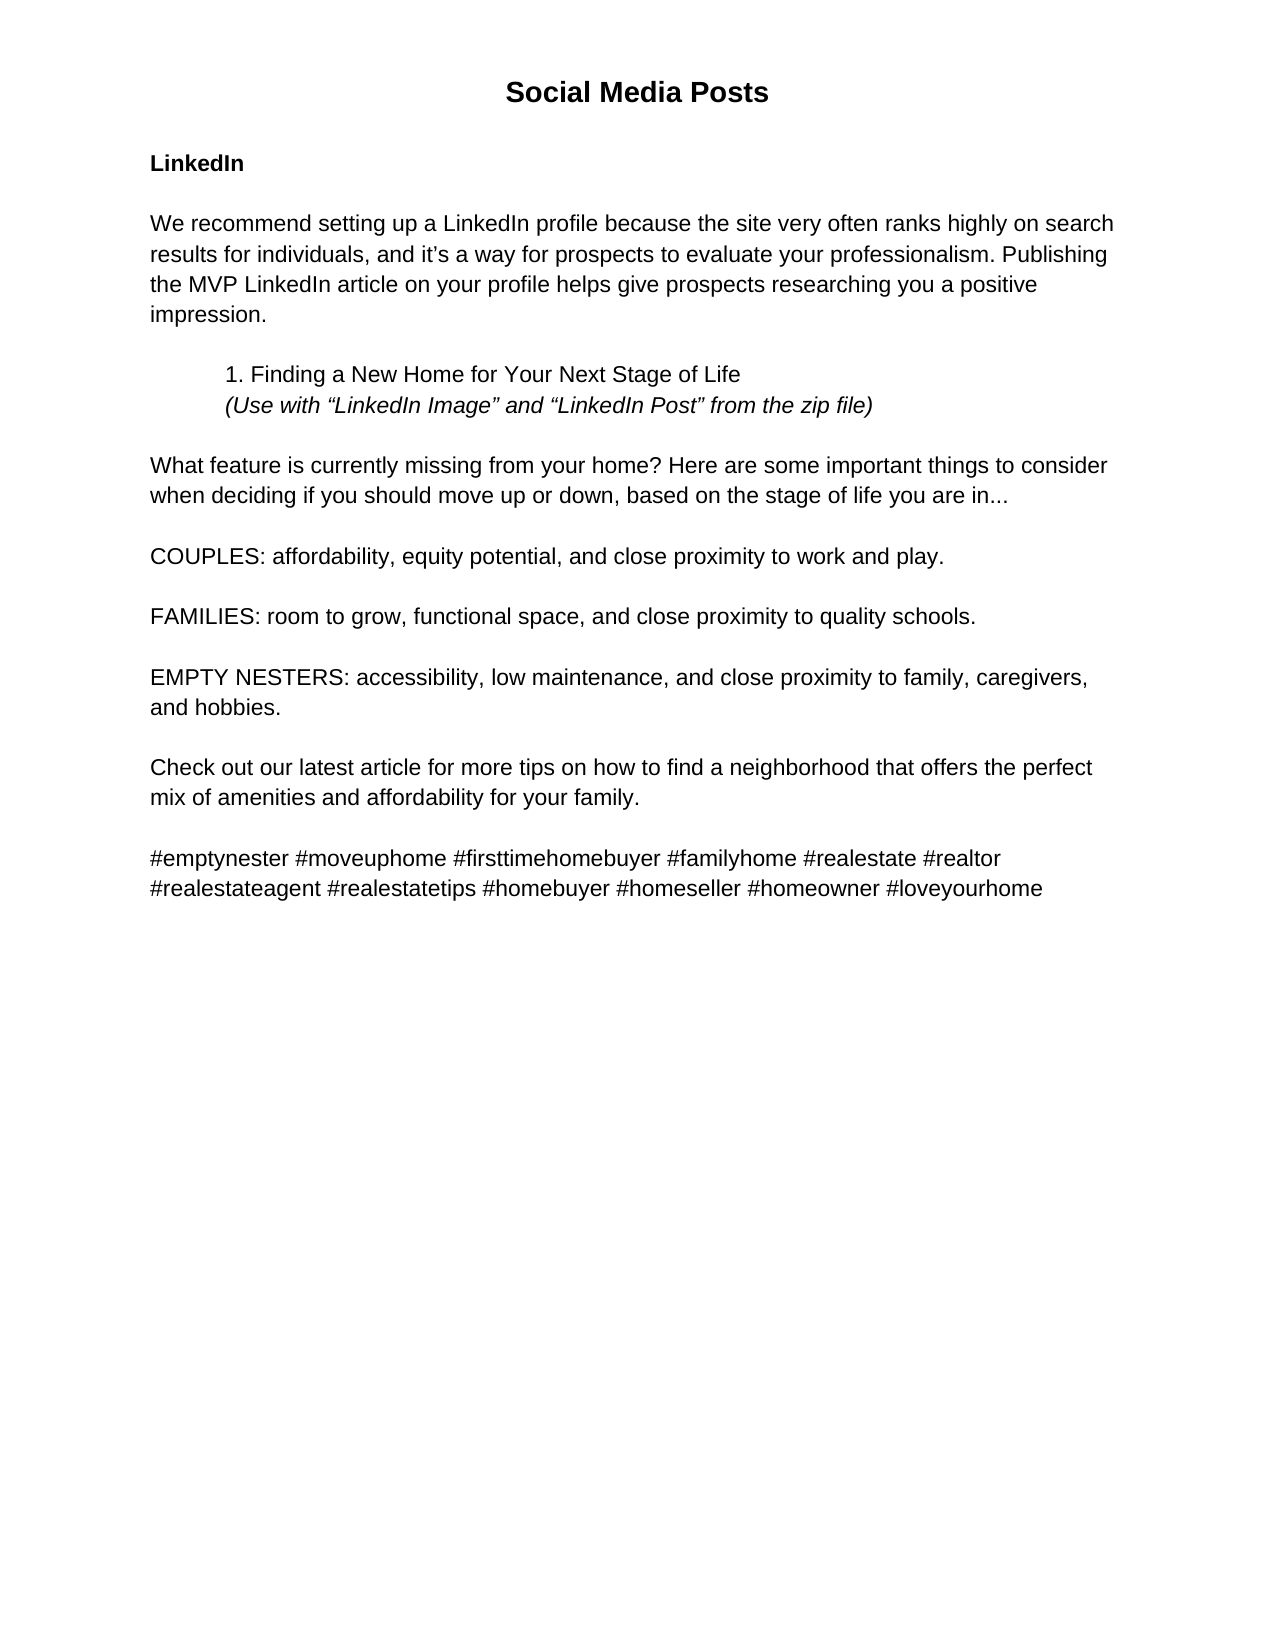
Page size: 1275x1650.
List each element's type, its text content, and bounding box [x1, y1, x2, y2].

text We recommend setting up a LinkedIn profile because the site very often ranks highly on search results for individuals, and it’s a way for prospects to evaluate your professionalism. Publishing the MVP LinkedIn article on your profile helps give prospects researching you a positive impression. [150, 210, 1125, 327]
text What feature is currently missing from your home? Here are some important things to consider when deciding if you should move up or down, based on the stage of life you are in... [150, 452, 1125, 509]
text FAMILIES: room to grow, functional space, and close proximity to quality schools. [150, 603, 1125, 629]
text #emptynester #moveuphome #firsttimehomebuyer #familyhome #realestate #realtor #realestateagent #realestatetips #homebuyer #homeseller #homeowner #loveyourhome [150, 845, 1125, 901]
text (Use with “LinkedIn Image” and “LinkedIn Post” from the zip file) [150, 392, 1125, 418]
text EMPTY NESTERS: accessibility, low maintenance, and close proximity to family, caregivers, and hobbies. [150, 663, 1125, 720]
text 1. Finding a New Home for Your Next Stage of Life [150, 361, 1125, 388]
text COUPLES: affordability, equity potential, and close proximity to work and play. [150, 543, 1125, 569]
text Check out our latest article for more tips on how to find a neighborhood that offers the perfect mix of amenities and affordability for your family. [150, 754, 1125, 811]
text LinkedIn [150, 150, 1125, 176]
